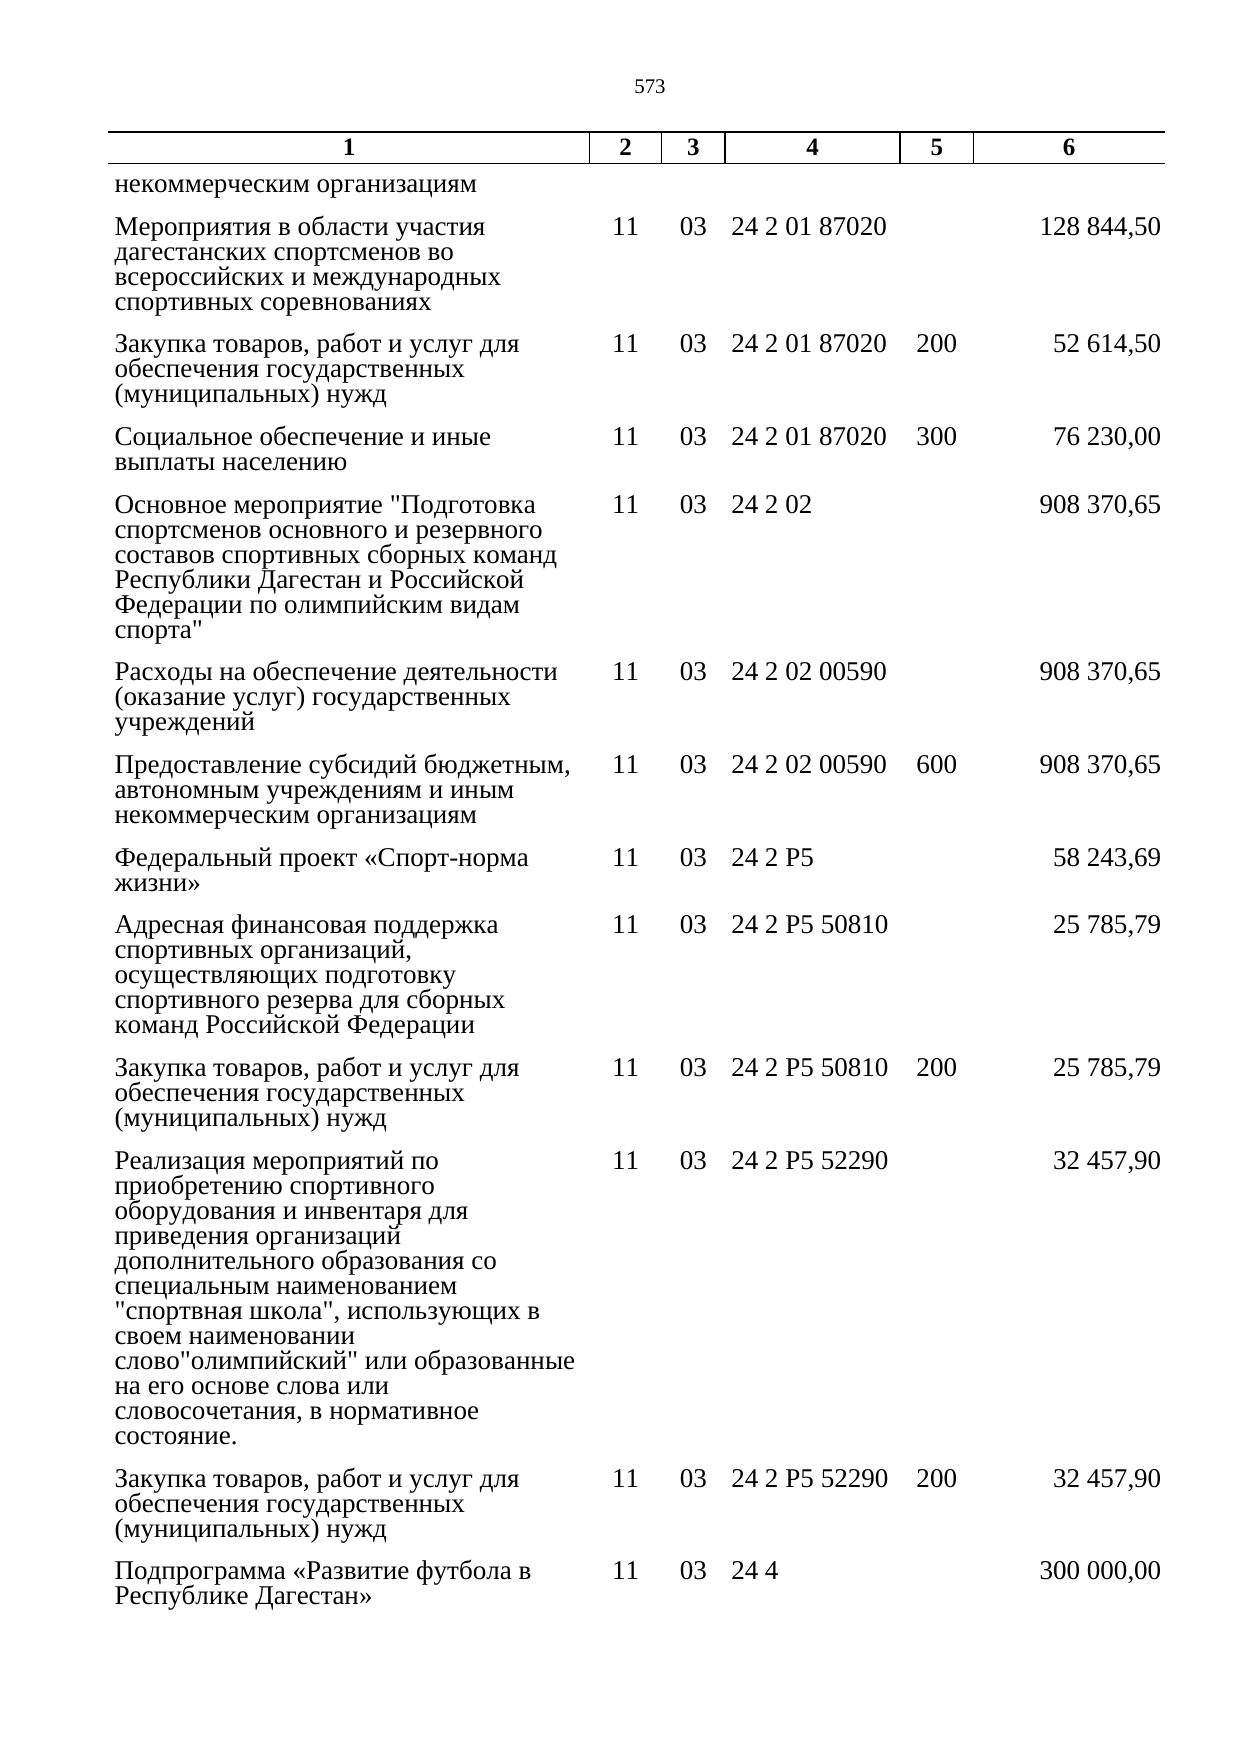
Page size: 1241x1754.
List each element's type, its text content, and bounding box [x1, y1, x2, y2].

table_header 4 [726, 133, 899, 163]
table_header 6 [974, 133, 1164, 163]
table_header 2 [590, 133, 661, 163]
table_header 1 [108, 133, 589, 163]
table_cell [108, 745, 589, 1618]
table_header 5 [901, 133, 973, 163]
table_header 3 [662, 133, 724, 163]
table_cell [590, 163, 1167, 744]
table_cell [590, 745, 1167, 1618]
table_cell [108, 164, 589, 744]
